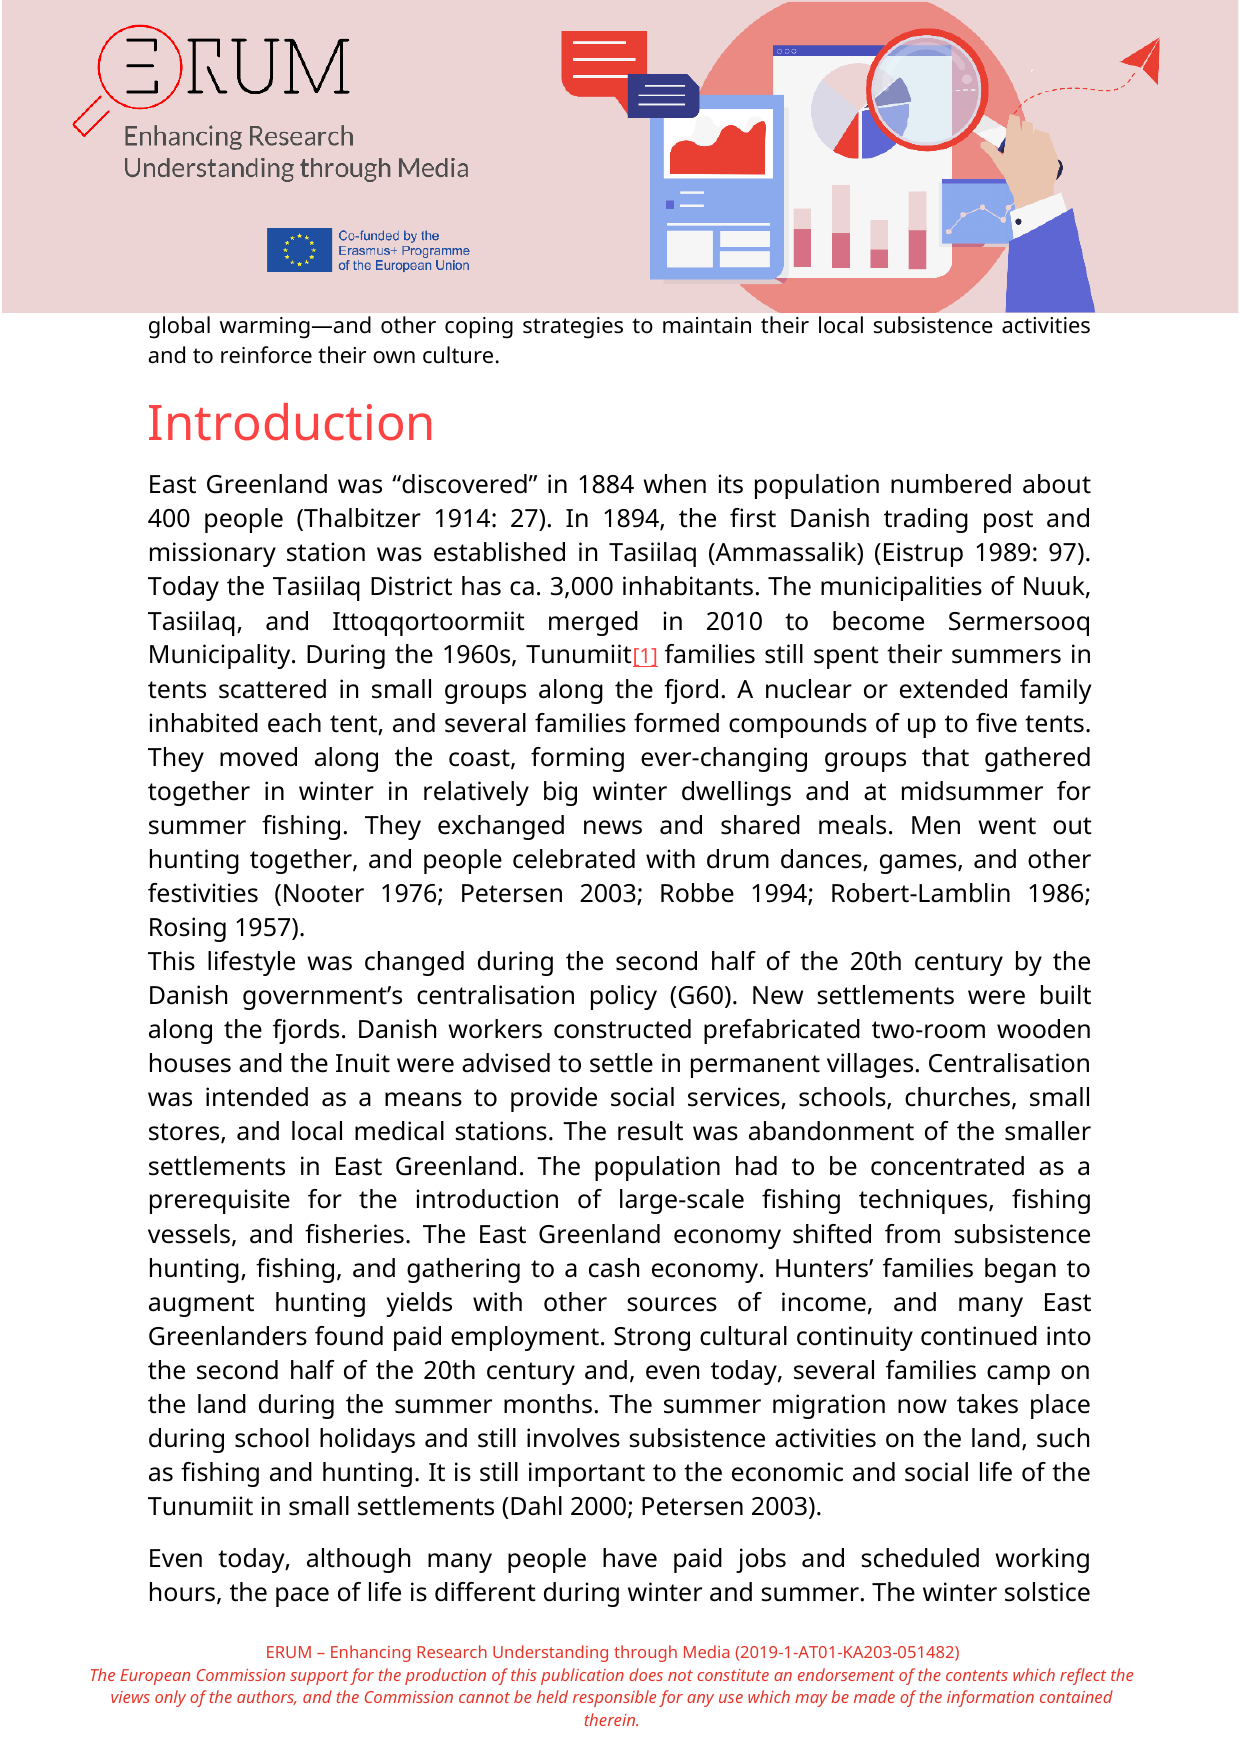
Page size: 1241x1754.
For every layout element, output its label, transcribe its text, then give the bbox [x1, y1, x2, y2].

text East Greenland was “discovered” in 1884 when its population numbered about 400 people (Thalbitzer 1914: 27). In 1894, the first Danish trading post and missionary station was established in Tasiilaq (Ammassalik) (Eistrup 1989: 97). Today the Tasiilaq District has ca. 3,000 inhabitants. The municipalities of Nuuk, Tasiilaq, and Ittoqqortoormiit merged in 2010 to become Sermersooq Municipality. During the 1960s, Tunumiit[1] families still spent their summers in tents scattered in small groups along the fjord. A nuclear or extended family inhabited each tent, and several families formed compounds of up to five tents. They moved along the coast, forming ever-changing groups that gathered together in winter in relatively big winter dwellings and at midsummer for summer fishing. They exchanged news and shared meals. Men went out hunting together, and people celebrated with drum dances, games, and other festivities (Nooter 1976; Petersen 2003; Robbe 1994; Robert-Lamblin 1986; Rosing 1957). [148, 467, 1093, 944]
subtitle Introduction [148, 388, 1093, 454]
text This lifestyle was changed during the second half of the 20th century by the Danish government’s centralisation policy (G60). New settlements were built along the fjords. Danish workers constructed prefabricated two-room wooden houses and the Inuit were advised to settle in permanent villages. Centralisation was intended as a means to provide social services, schools, churches, small stores, and local medical stations. The result was abandonment of the smaller settlements in East Greenland. The population had to be concentrated as a prerequisite for the introduction of large-scale fishing techniques, fishing vessels, and fisheries. The East Greenland economy shifted from subsistence hunting, fishing, and gathering to a cash economy. Hunters’ families began to augment hunting yields with other sources of income, and many East Greenlanders found paid employment. Strong cultural continuity continued into the second half of the 20th century and, even today, several families camp on the land during the summer months. The summer migration now takes place during school holidays and still involves subsistence activities on the land, such as fishing and hunting. It is still important to the economic and social life of the Tunumiit in small settlements (Dahl 2000; Petersen 2003). [148, 944, 1093, 1523]
picture [0, 0, 1241, 313]
